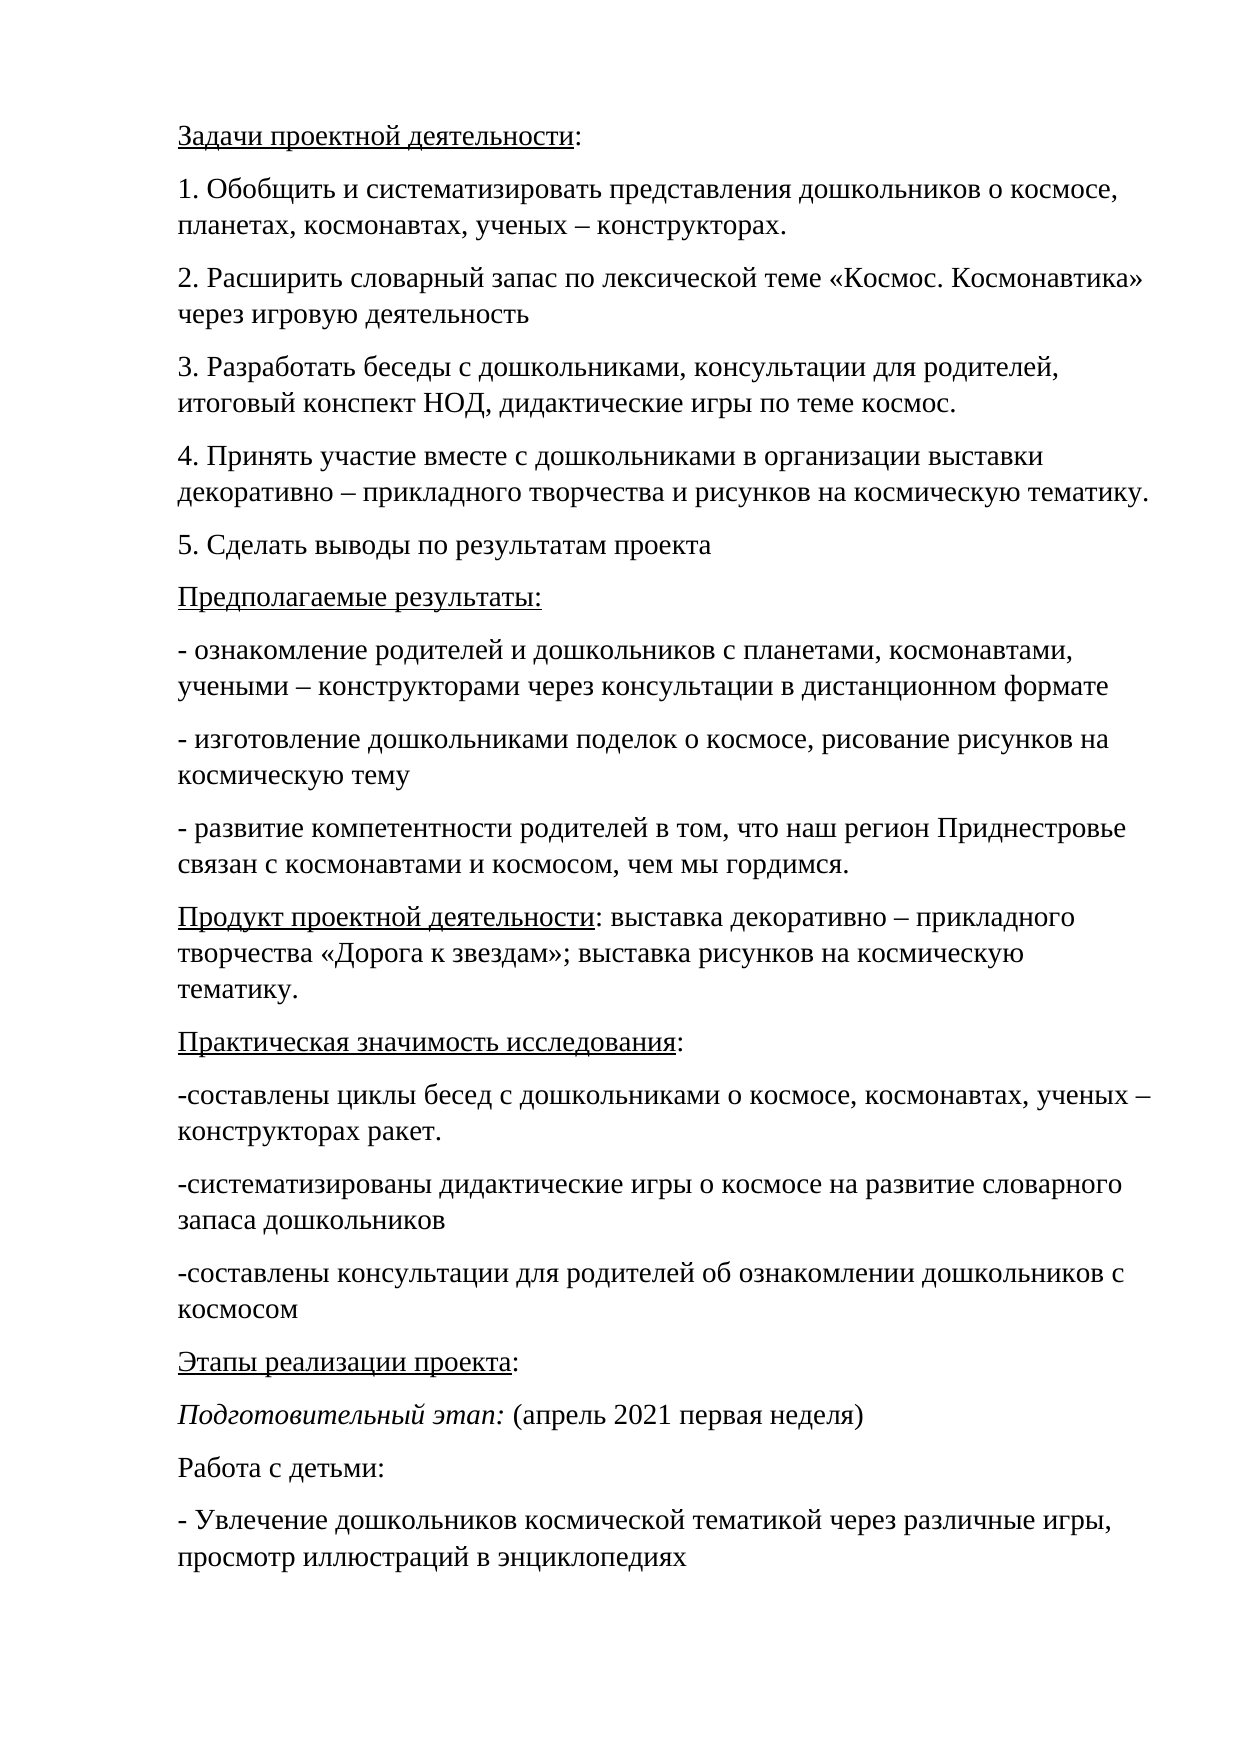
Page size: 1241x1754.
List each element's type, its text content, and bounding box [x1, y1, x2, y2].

text - ознакомление родителей и дошкольников с планетами, космонавтами, учеными – конструкторами через консультации в дистанционном формате [177, 632, 1152, 702]
text Подготовительный этап: (апрель 2021 первая неделя) [177, 1397, 1152, 1430]
text Продукт проектной деятельности: выставка декоративно – прикладного творчества «Дорога к звездам»; выставка рисунков на космическую тематику. [177, 899, 1152, 1005]
text 1. Обобщить и систематизировать представления дошкольников о космосе, планетах, космонавтах, ученых – конструкторах. [177, 171, 1152, 241]
text 2. Расширить словарный запас по лексической теме «Космос. Космонавтика» через игровую деятельность [177, 260, 1152, 329]
text -систематизированы дидактические игры о космосе на развитие словарного запаса дошкольников [177, 1166, 1152, 1236]
text Работа с детьми: [177, 1450, 1152, 1483]
text Практическая значимость исследования: [177, 1024, 1152, 1058]
text -составлены циклы бесед с дошкольниками о космосе, космонавтах, ученых – конструкторах ракет. [177, 1077, 1152, 1147]
text Предполагаемые результаты: [177, 579, 1152, 613]
text - изготовление дошкольниками поделок о космосе, рисование рисунков на космическую тему [177, 721, 1152, 791]
text -составлены консультации для родителей об ознакомлении дошкольников с космосом [177, 1255, 1152, 1325]
text Задачи проектной деятельности: [177, 118, 1152, 152]
text 3. Разработать беседы с дошкольниками, консультации для родителей, итоговый конспект НОД, дидактические игры по теме космос. [177, 349, 1152, 418]
text 4. Принять участие вместе с дошкольниками в организации выставки декоративно – прикладного творчества и рисунков на космическую тематику. [177, 438, 1152, 507]
text - развитие компетентности родителей в том, что наш регион Приднестровье связан с космонавтами и космосом, чем мы гордимся. [177, 810, 1152, 880]
text - Увлечение дошкольников космической тематикой через различные игры, просмотр иллюстраций в энциклопедиях [177, 1502, 1152, 1572]
text Этапы реализации проекта: [177, 1344, 1152, 1378]
text 5. Сделать выводы по результатам проекта [177, 527, 1152, 560]
